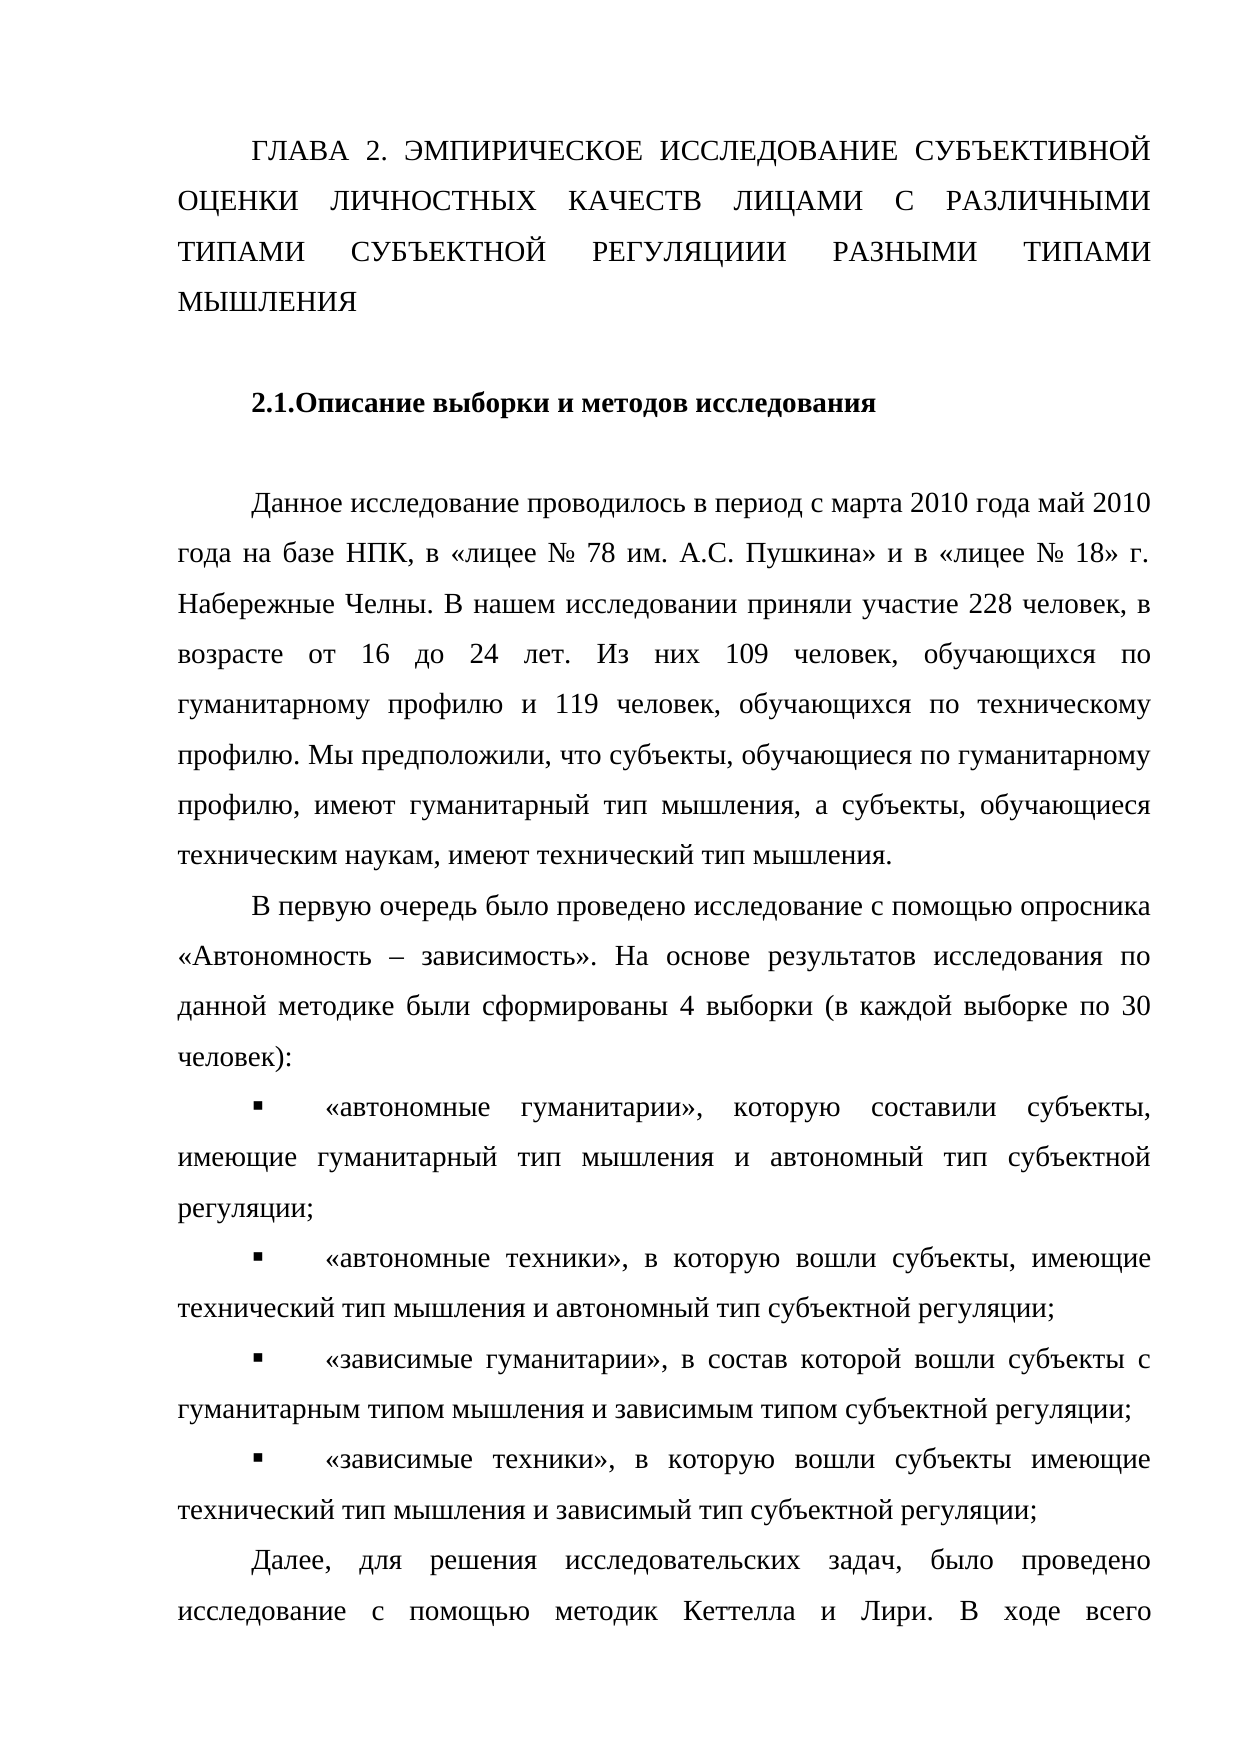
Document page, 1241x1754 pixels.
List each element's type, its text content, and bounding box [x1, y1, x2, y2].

text Данное исследование проводилось в период с марта 2010 года май 2010 года на базе НПК, в «лицее № 78 им. А.С. Пушкина» и в «лицее № 18» г. Набережные Челны. В нашем исследовании приняли участие 228 человек, в возрасте от 16 до 24 лет. Из них 109 человек, обучающихся по гуманитарному профилю и 119 человек, обучающихся по техническому профилю. Мы предположили, что субъекты, обучающиеся по гуманитарному профилю, имеют гуманитарный тип мышления, а субъекты, обучающиеся техническим наукам, имеют технический тип мышления. [177, 485, 1152, 871]
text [177, 1542, 1152, 1626]
list «автономные техники», в которую вошли субъекты, имеющие технический тип мышления и автономный тип субъектной регуляции; [177, 1240, 1152, 1324]
text ГЛАВА 2. ЭМПИРИЧЕСКОЕ ИССЛЕДОВАНИЕ СУБЪЕКТИВНОЙ ОЦЕНКИ ЛИЧНОСТНЫХ КАЧЕСТВ ЛИЦАМИ С РАЗЛИЧНЫМИ ТИПАМИ СУБЪЕКТНОЙ РЕГУЛЯЦИИИ РАЗНЫМИ ТИПАМИ МЫШЛЕНИЯ [177, 133, 1152, 318]
list «зависимые гуманитарии», в состав которой вошли субъекты с гуманитарным типом мышления и зависимым типом субъектной регуляции; [177, 1341, 1152, 1425]
text 2.1.Описание выборки и методов исследования [177, 385, 1152, 418]
list «зависимые техники», в которую вошли субъекты имеющие технический тип мышления и зависимый тип субъектной регуляции; [177, 1442, 1152, 1526]
list «автономные гуманитарии», которую составили субъекты, имеющие гуманитарный тип мышления и автономный тип субъектной регуляции; [177, 1089, 1152, 1223]
text В первую очередь было проведено исследование с помощью опросника «Автономность – зависимость». На основе результатов исследования по данной методике были сформированы 4 выборки (в каждой выборке по 30 человек): [177, 888, 1152, 1072]
